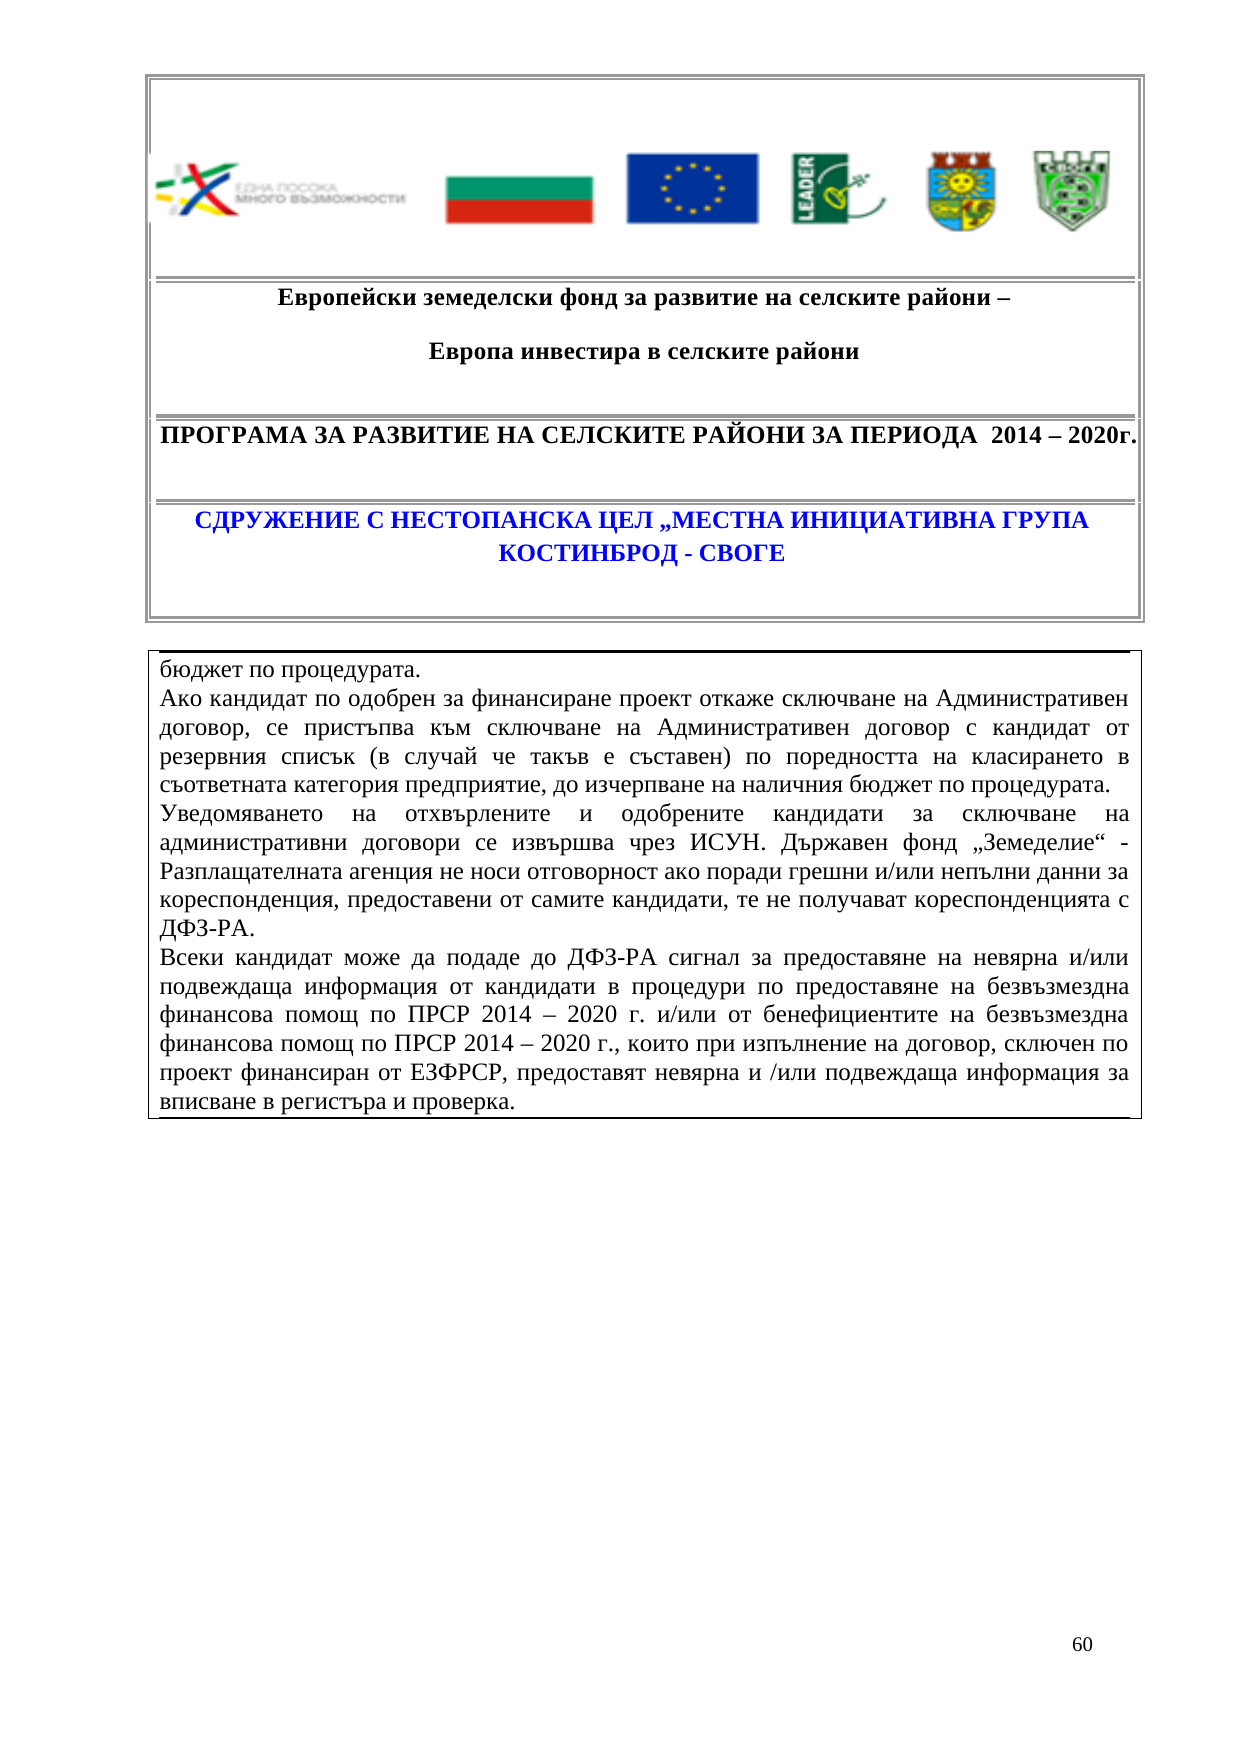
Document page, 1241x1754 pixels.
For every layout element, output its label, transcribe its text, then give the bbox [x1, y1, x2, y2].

picture [147, 124, 1128, 244]
